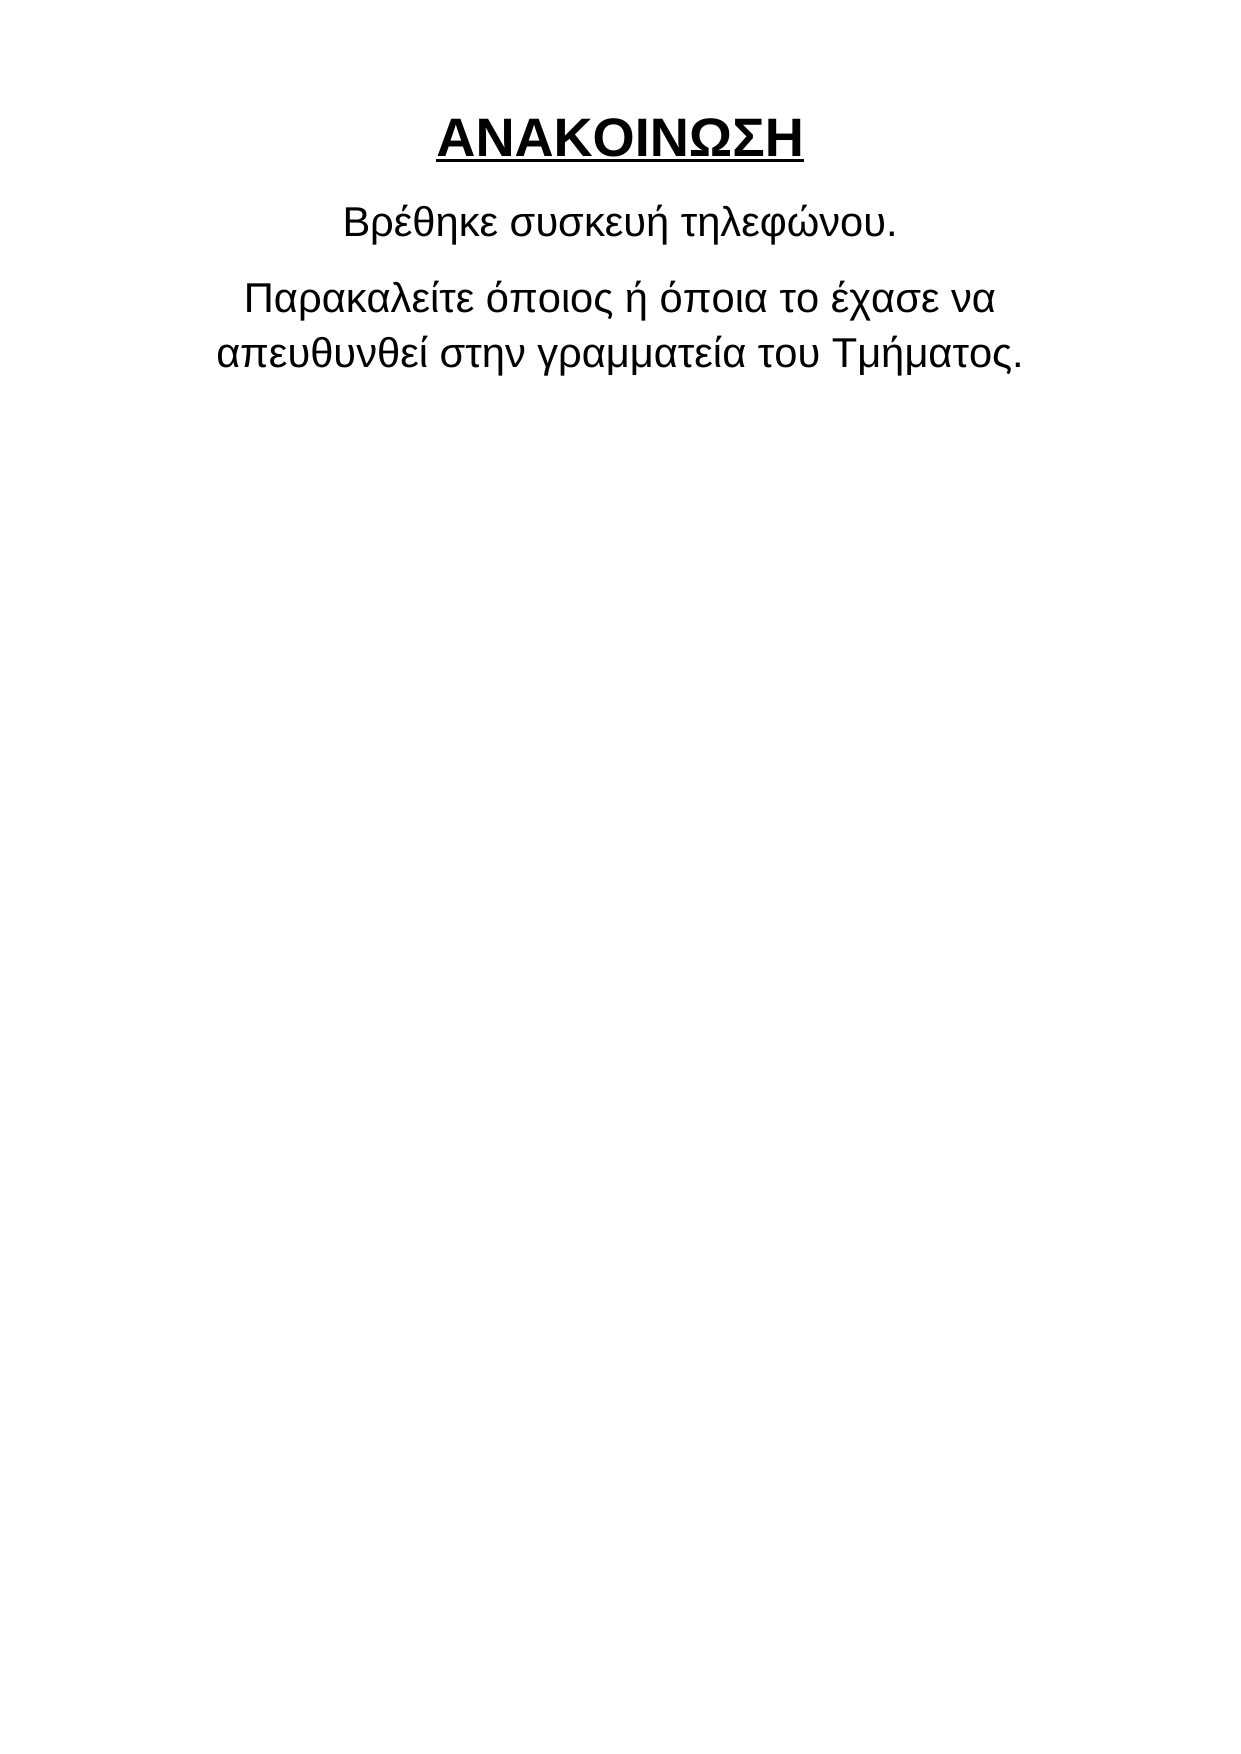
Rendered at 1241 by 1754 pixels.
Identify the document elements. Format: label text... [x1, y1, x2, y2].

text Βρέθηκε συσκευή τηλεφώνου. [187, 198, 1053, 246]
text Παρακαλείτε όποιος ή όποια το έχασε να απευθυνθεί στην γραμματεία του Τμήματος. [187, 273, 1053, 377]
text ΑΝΑΚΟΙΝΩΣΗ [187, 105, 1053, 167]
